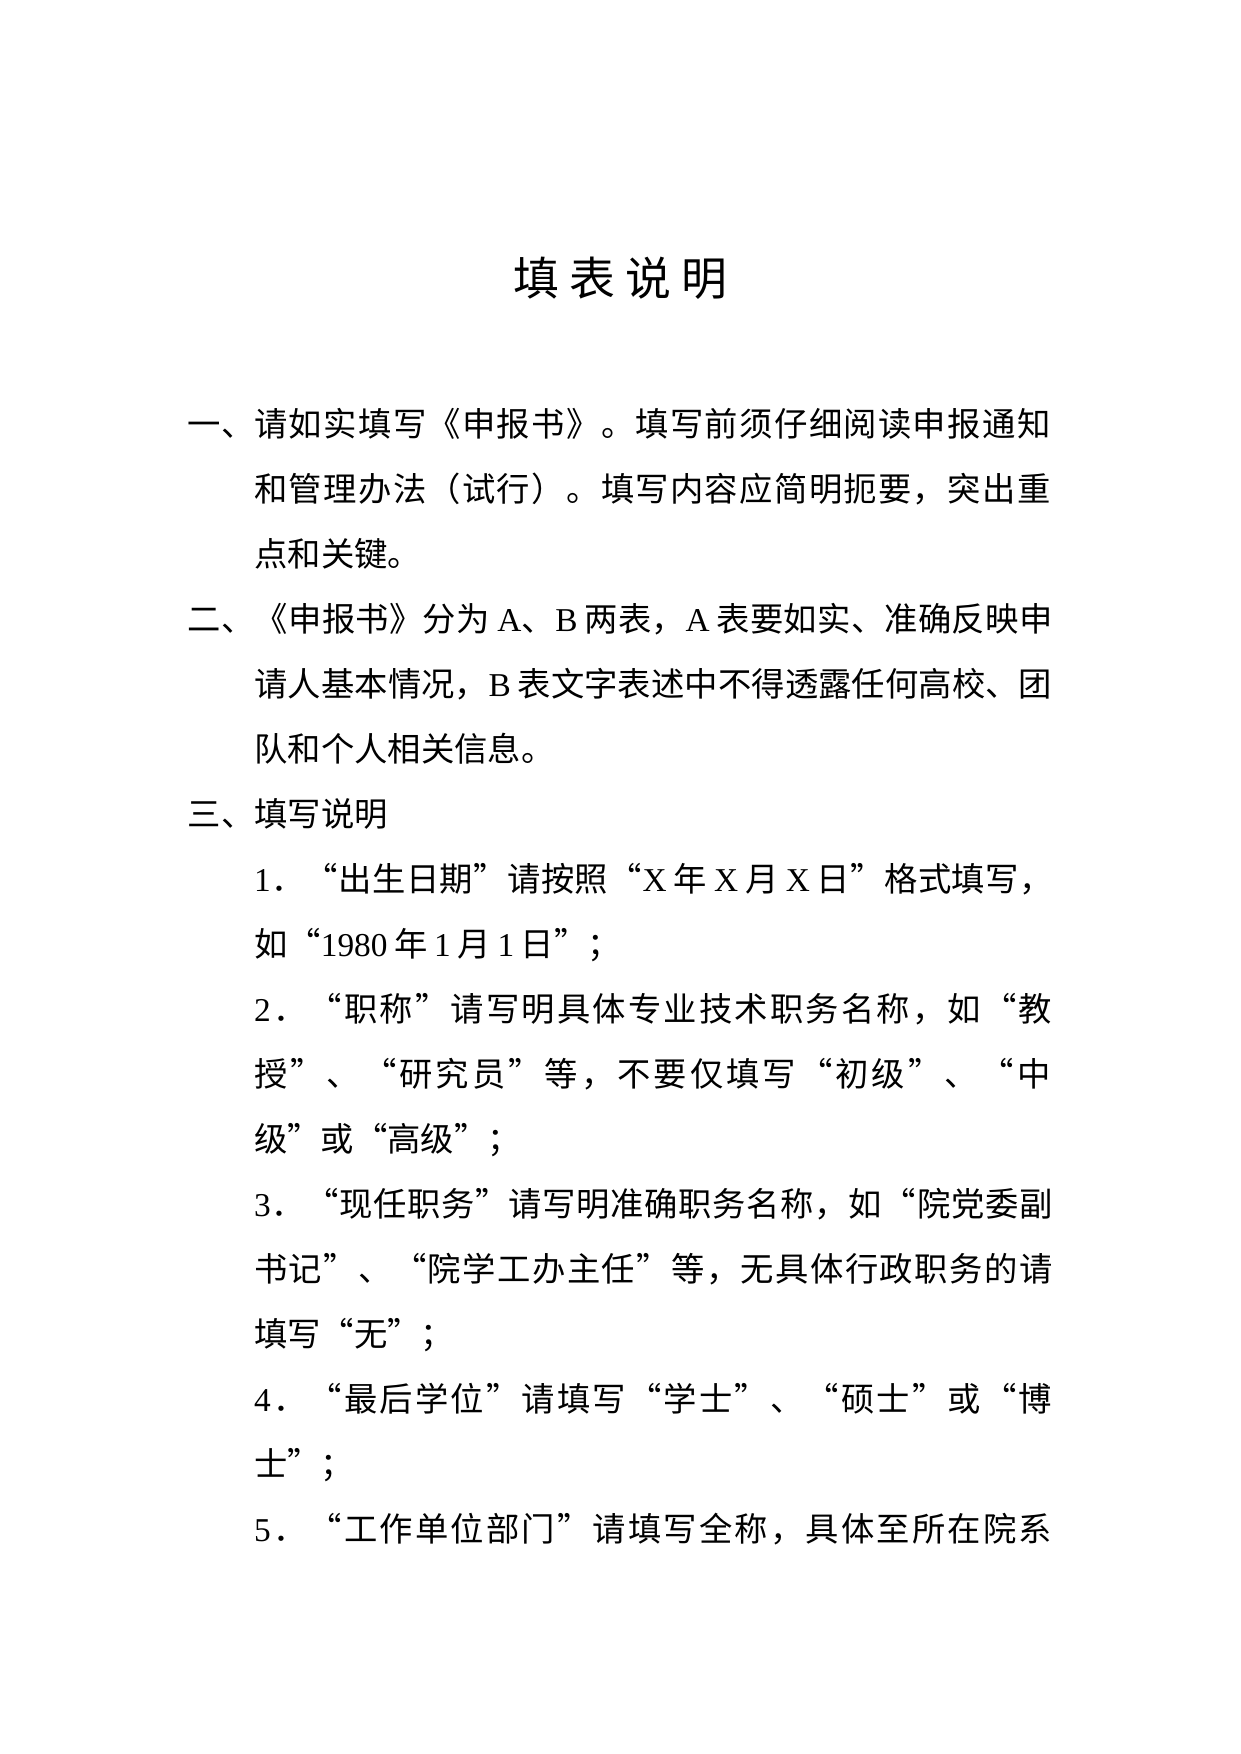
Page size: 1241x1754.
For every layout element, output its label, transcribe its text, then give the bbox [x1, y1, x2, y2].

text 填 表 说 明 [187, 227, 1053, 324]
text 二、《申报书》分为A、B两表，A表要如实、准确反映申请人基本情况，B表文字表述中不得透露任何高校、团队和个人相关信息。 [187, 584, 1053, 779]
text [254, 1494, 1053, 1559]
text 2．“职称”请写明具体专业技术职务名称，如“教授”、“研究员”等，不要仅填写“初级”、“中级”或“高级”； [254, 974, 1053, 1169]
text 4．“最后学位”请填写“学士”、“硕士”或“博士”； [254, 1364, 1053, 1494]
text 3．“现任职务”请写明准确职务名称，如“院党委副书记”、“院学工办主任”等，无具体行政职务的请填写“无”； [254, 1169, 1053, 1364]
text 三、填写说明 [187, 779, 1053, 844]
list 请如实填写《申报书》。填写前须仔细阅读申报通知和管理办法（试行）。填写内容应简明扼要，突出重点和关键。 [187, 389, 1053, 584]
text 1．“出生日期”请按照“X年X月X日”格式填写，如“1980年1月1日”； [254, 844, 1053, 974]
